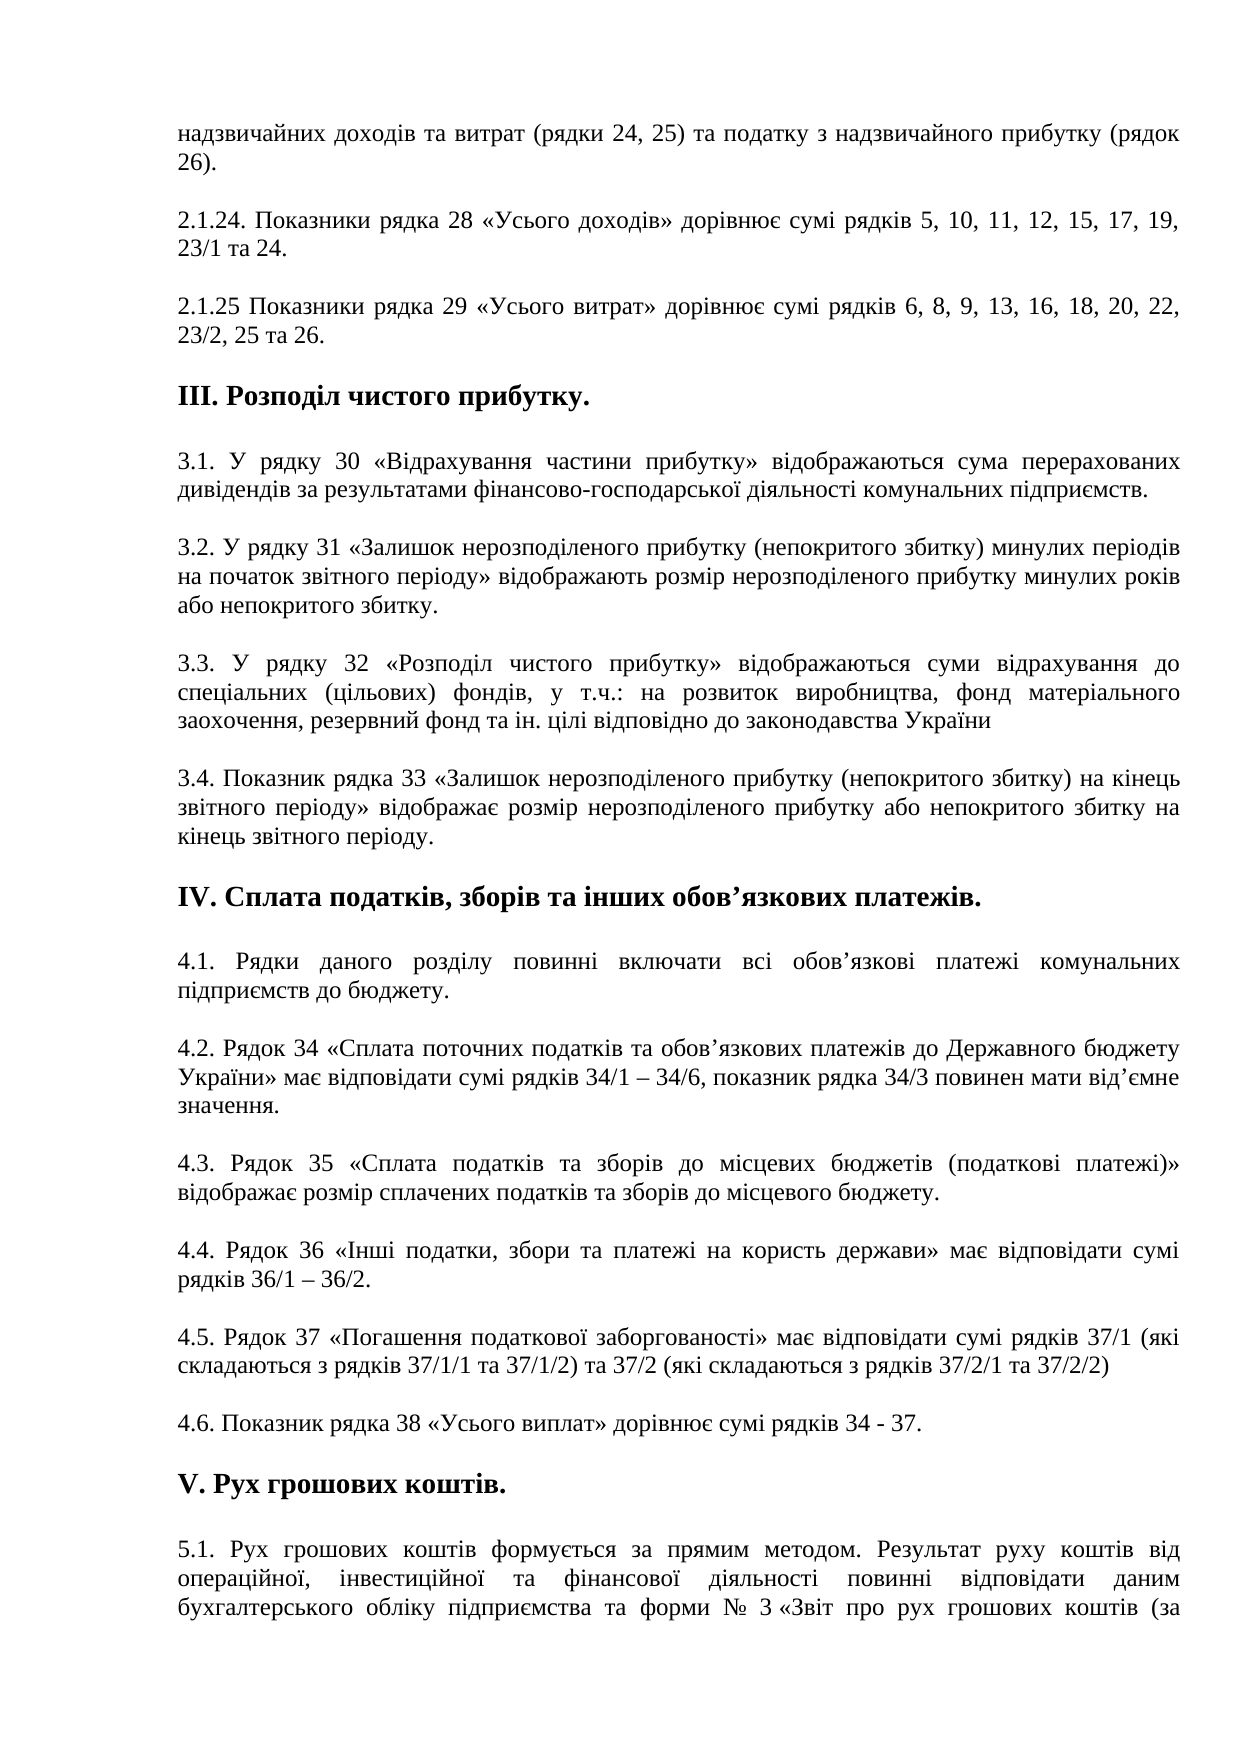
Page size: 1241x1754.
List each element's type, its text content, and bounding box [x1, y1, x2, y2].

text 4.3. Рядок 35 «Сплата податків та зборів до місцевих бюджетів (податкові платежі)» відображає розмір сплачених податків та зборів до місцевого бюджету. [177, 1148, 1181, 1206]
text 4.4. Рядок 36 «Інші податки, збори та платежі на користь держави» має відповідати сумі рядків 36/1 – 36/2. [177, 1235, 1181, 1293]
text 4.1. Рядки даного розділу повинні включати всі обов’язкові платежі комунальних підприємств до бюджету. [177, 946, 1181, 1004]
text 2.1.24. Показники рядка 28 «Усього доходів» дорівнює сумі рядків 5, 10, 11, 12, 15, 17, 19, 23/1 та 24. [177, 205, 1181, 262]
text 4.6. Показник рядка 38 «Усього виплат» дорівнює сумі рядків 34 - 37. [177, 1408, 1181, 1437]
text 3.2. У рядку 31 «Залишок нерозподіленого прибутку (непокритого збитку) минулих періодів на початок звітного періоду» відображають розмір нерозподіленого прибутку минулих років або непокритого збитку. [177, 532, 1181, 619]
text 3.3. У рядку 32 «Розподіл чистого прибутку» відображаються суми відрахування до спеціальних (цільових) фондів, у т.ч.: на розвиток виробництва, фонд матеріального заохочення, резервний фонд та ін. цілі відповідно до законодавства України [177, 648, 1181, 734]
text 3.4. Показник рядка 33 «Залишок нерозподіленого прибутку (непокритого збитку) на кінець звітного періоду» відображає розмір нерозподіленого прибутку або непокритого збитку на кінець звітного періоду. [177, 763, 1181, 849]
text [177, 1534, 1181, 1620]
text 4.2. Рядок 34 «Cплата поточних податків та обов’язкових платежів до Державного бюджету України» має відповідати сумі рядків 34/1 – 34/6, показник рядка 34/3 повинен мати від’ємне значення. [177, 1033, 1181, 1119]
text 2.1.25 Показники рядка 29 «Усього витрат» дорівнює сумі рядків 6, 8, 9, 13, 16, 18, 20, 22, 23/2, 25 та 26. [177, 291, 1181, 349]
text V. Рух грошових коштів. [177, 1466, 1181, 1500]
text 3.1. У рядку 30 «Відрахування частини прибутку» відображаються сума перерахованих дивідендів за результатами фінансово-господарської діяльності комунальних підприємств. [177, 446, 1181, 503]
text ІV. Сплата податків, зборів та інших обов’язкових платежів. [177, 879, 1181, 912]
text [177, 118, 1181, 176]
text ІІІ. Розподіл чистого прибутку. [177, 378, 1181, 412]
text 4.5. Рядок 37 «Погашення податкової заборгованості» має відповідати сумі рядків 37/1 (які складаються з рядків 37/1/1 та 37/1/2) та 37/2 (які складаються з рядків 37/2/1 та 37/2/2) [177, 1322, 1181, 1379]
